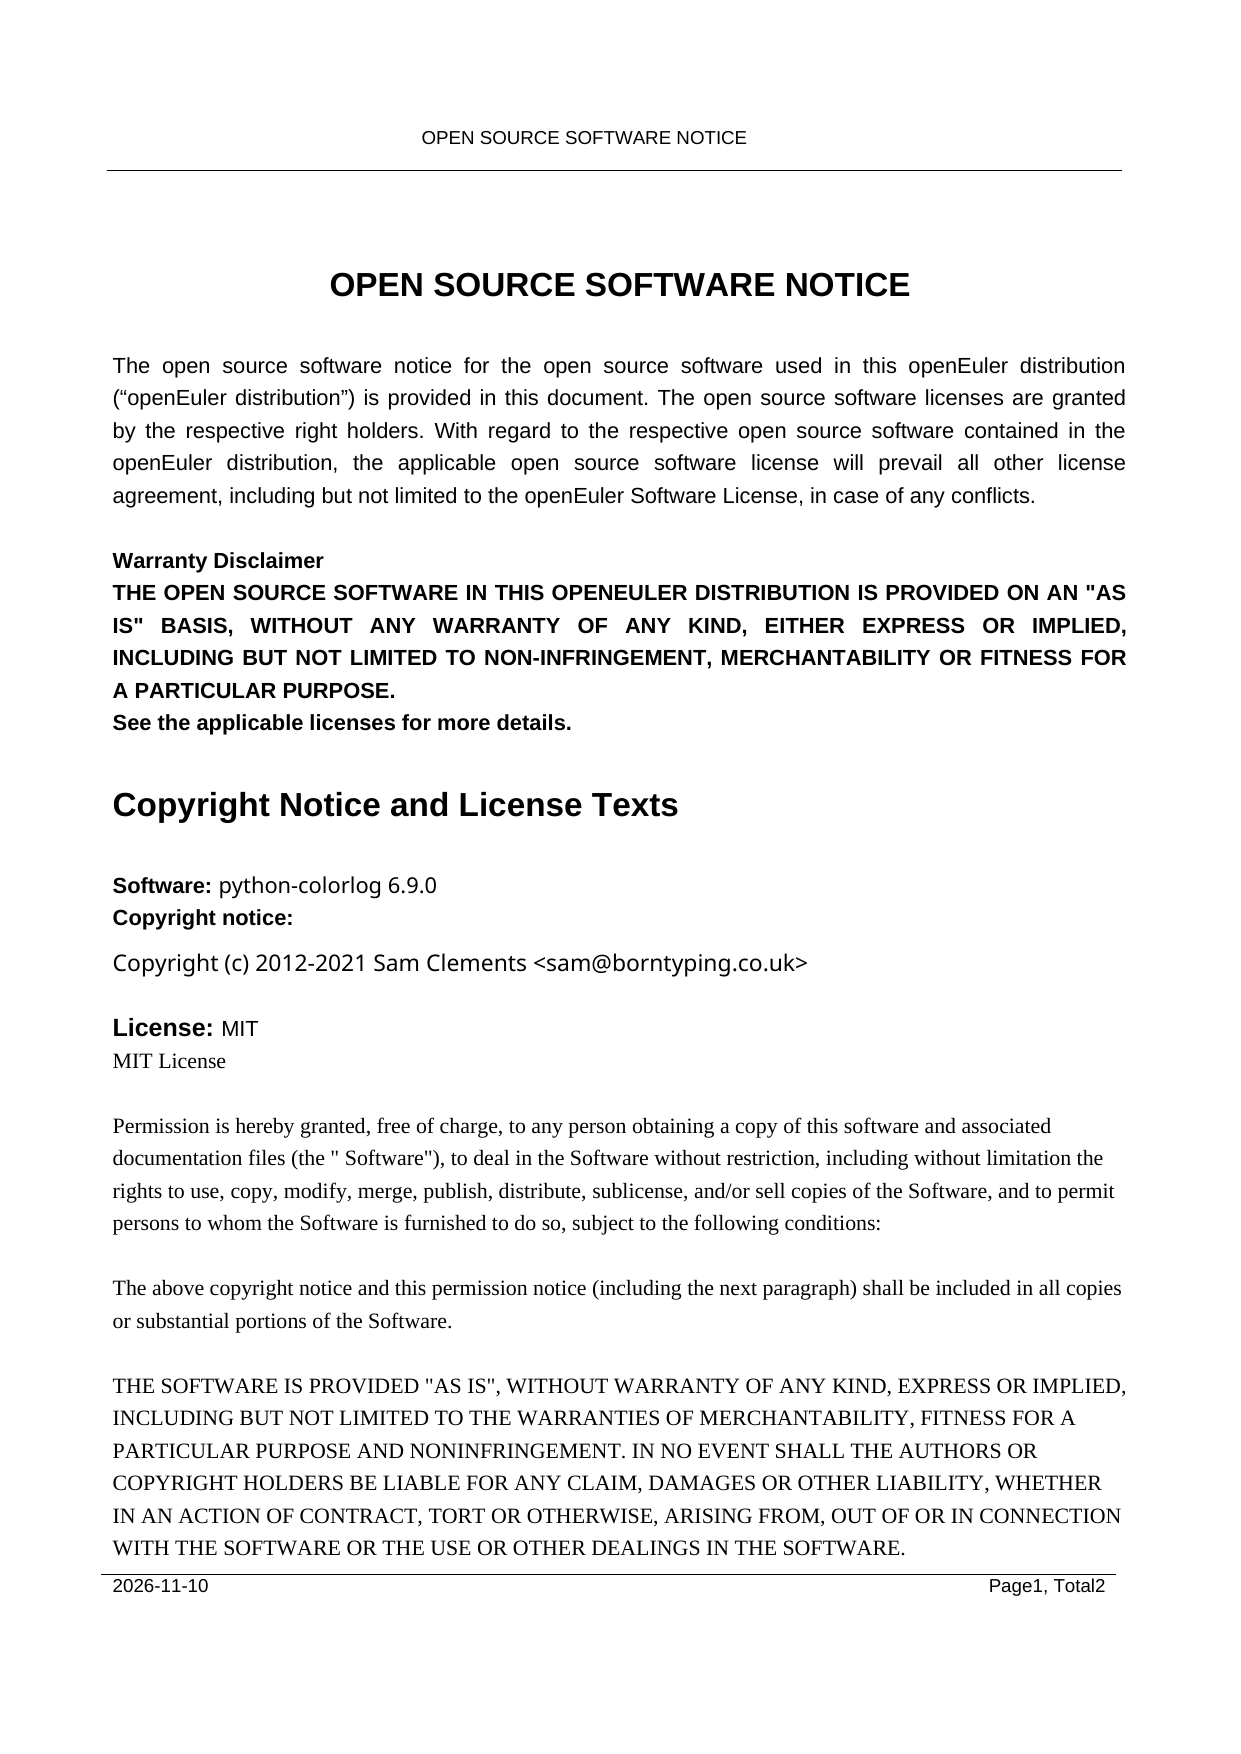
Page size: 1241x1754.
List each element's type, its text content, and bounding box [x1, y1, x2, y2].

text Copyright notice: [112, 901, 1128, 934]
title Software: python-colorlog 6.9.0 [112, 869, 1128, 901]
text The open source software notice for the open source software used in this openEuler distribution (“openEuler distribution”) is provided in this document. The open source software licenses are granted by the respective right holders. With regard to the respective open source software contained in the openEuler distribution, the applicable open source software license will prevail all other license agreement, including but not limited to the openEuler Software License, in case of any conflicts. [112, 349, 1128, 511]
text OPEN SOURCE SOFTWARE NOTICE [112, 251, 1128, 316]
text License: MIT [112, 1012, 1128, 1044]
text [112, 1044, 1128, 1564]
text THE OPEN SOURCE SOFTWARE IN THIS OPENEULER DISTRIBUTION IS PROVIDED ON AN "AS IS" BASIS, WITHOUT ANY WARRANTY OF ANY KIND, EITHER EXPRESS OR IMPLIED, INCLUDING BUT NOT LIMITED TO NON-INFRINGEMENT, MERCHANTABILITY OR FITNESS FOR A PARTICULAR PURPOSE. See the applicable licenses for more details. [112, 576, 1128, 739]
text Warranty Disclaimer [112, 544, 1128, 576]
text Copyright (c) 2012-2021 Sam Clements <sam@borntyping.co.uk> [112, 947, 1128, 1012]
text Copyright Notice and License Texts [112, 771, 1128, 836]
